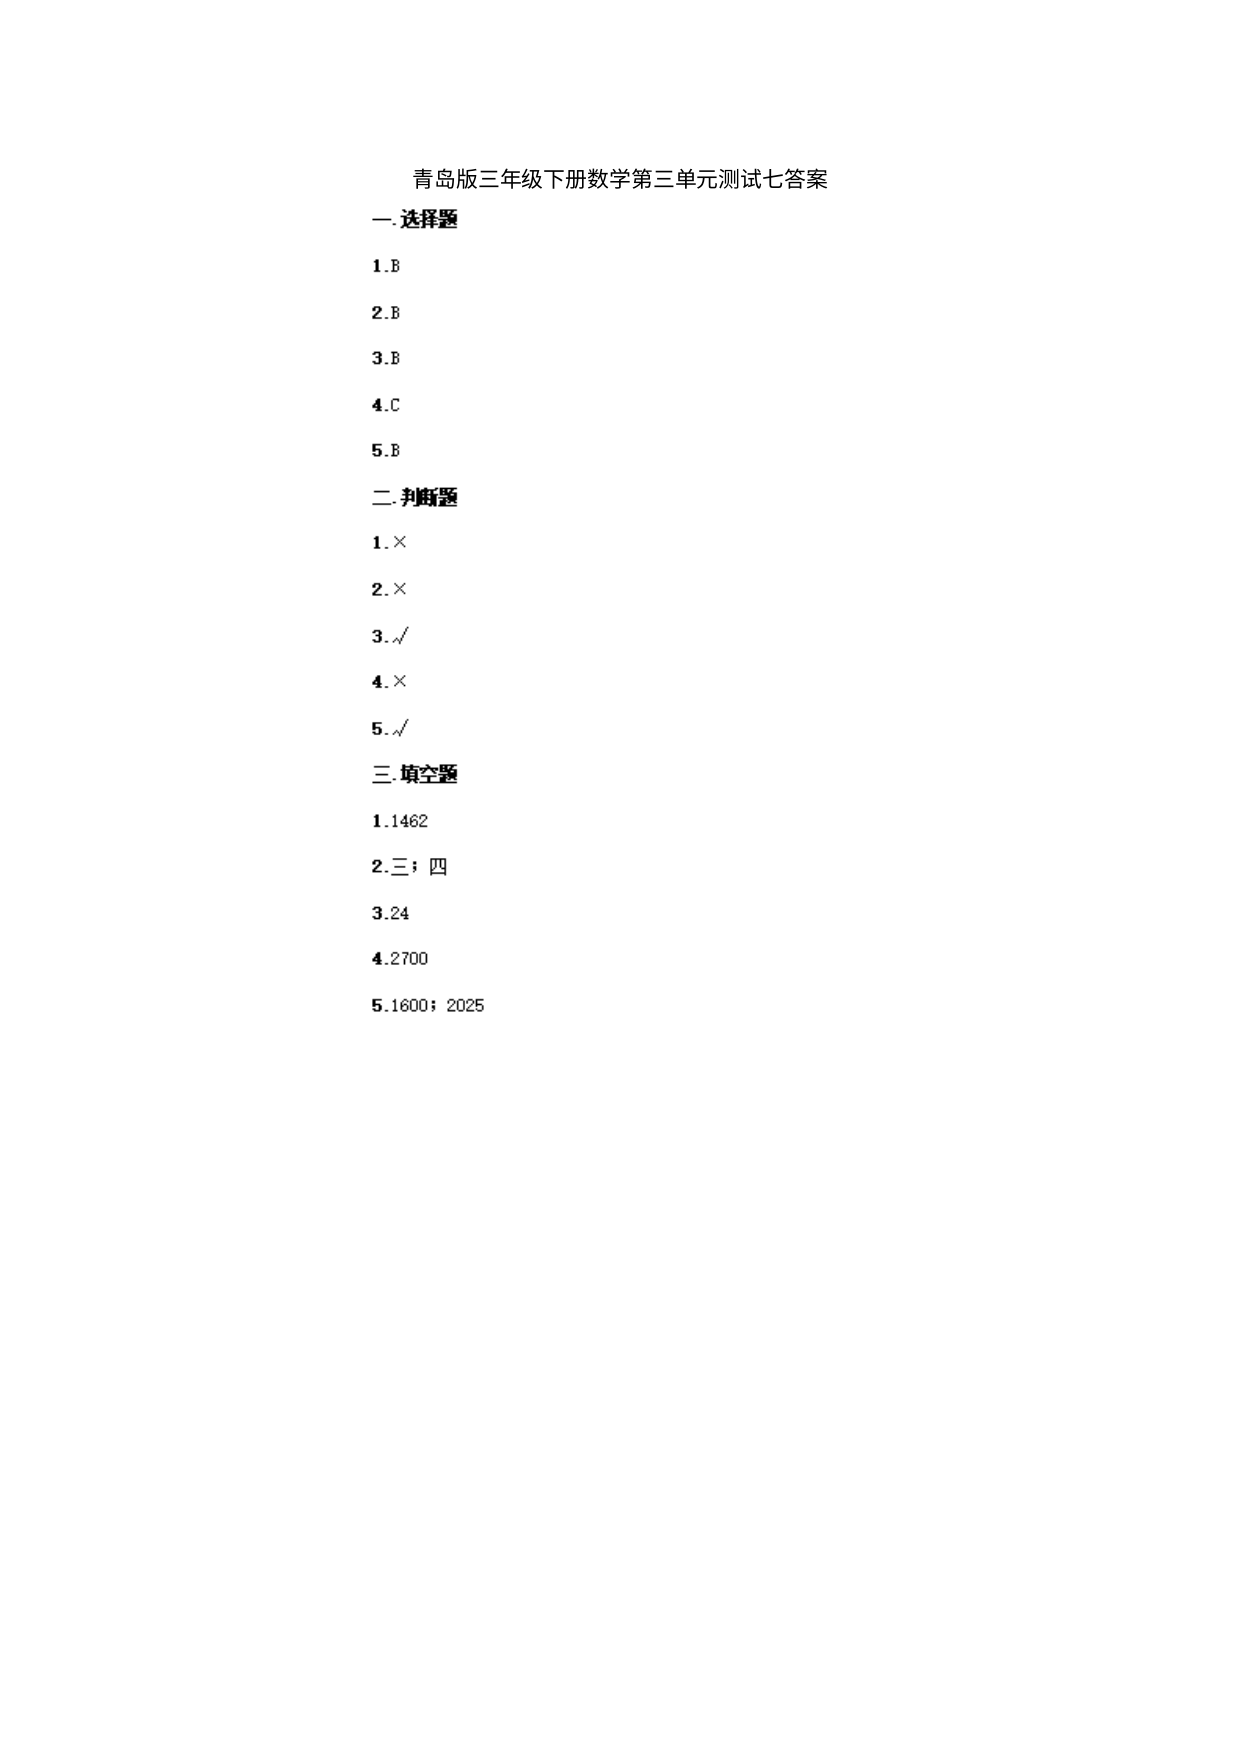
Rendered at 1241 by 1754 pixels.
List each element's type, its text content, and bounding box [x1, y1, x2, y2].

text 青岛版三年级下册数学第三单元测试七答案 [187, 162, 1053, 194]
picture [332, 194, 908, 1029]
